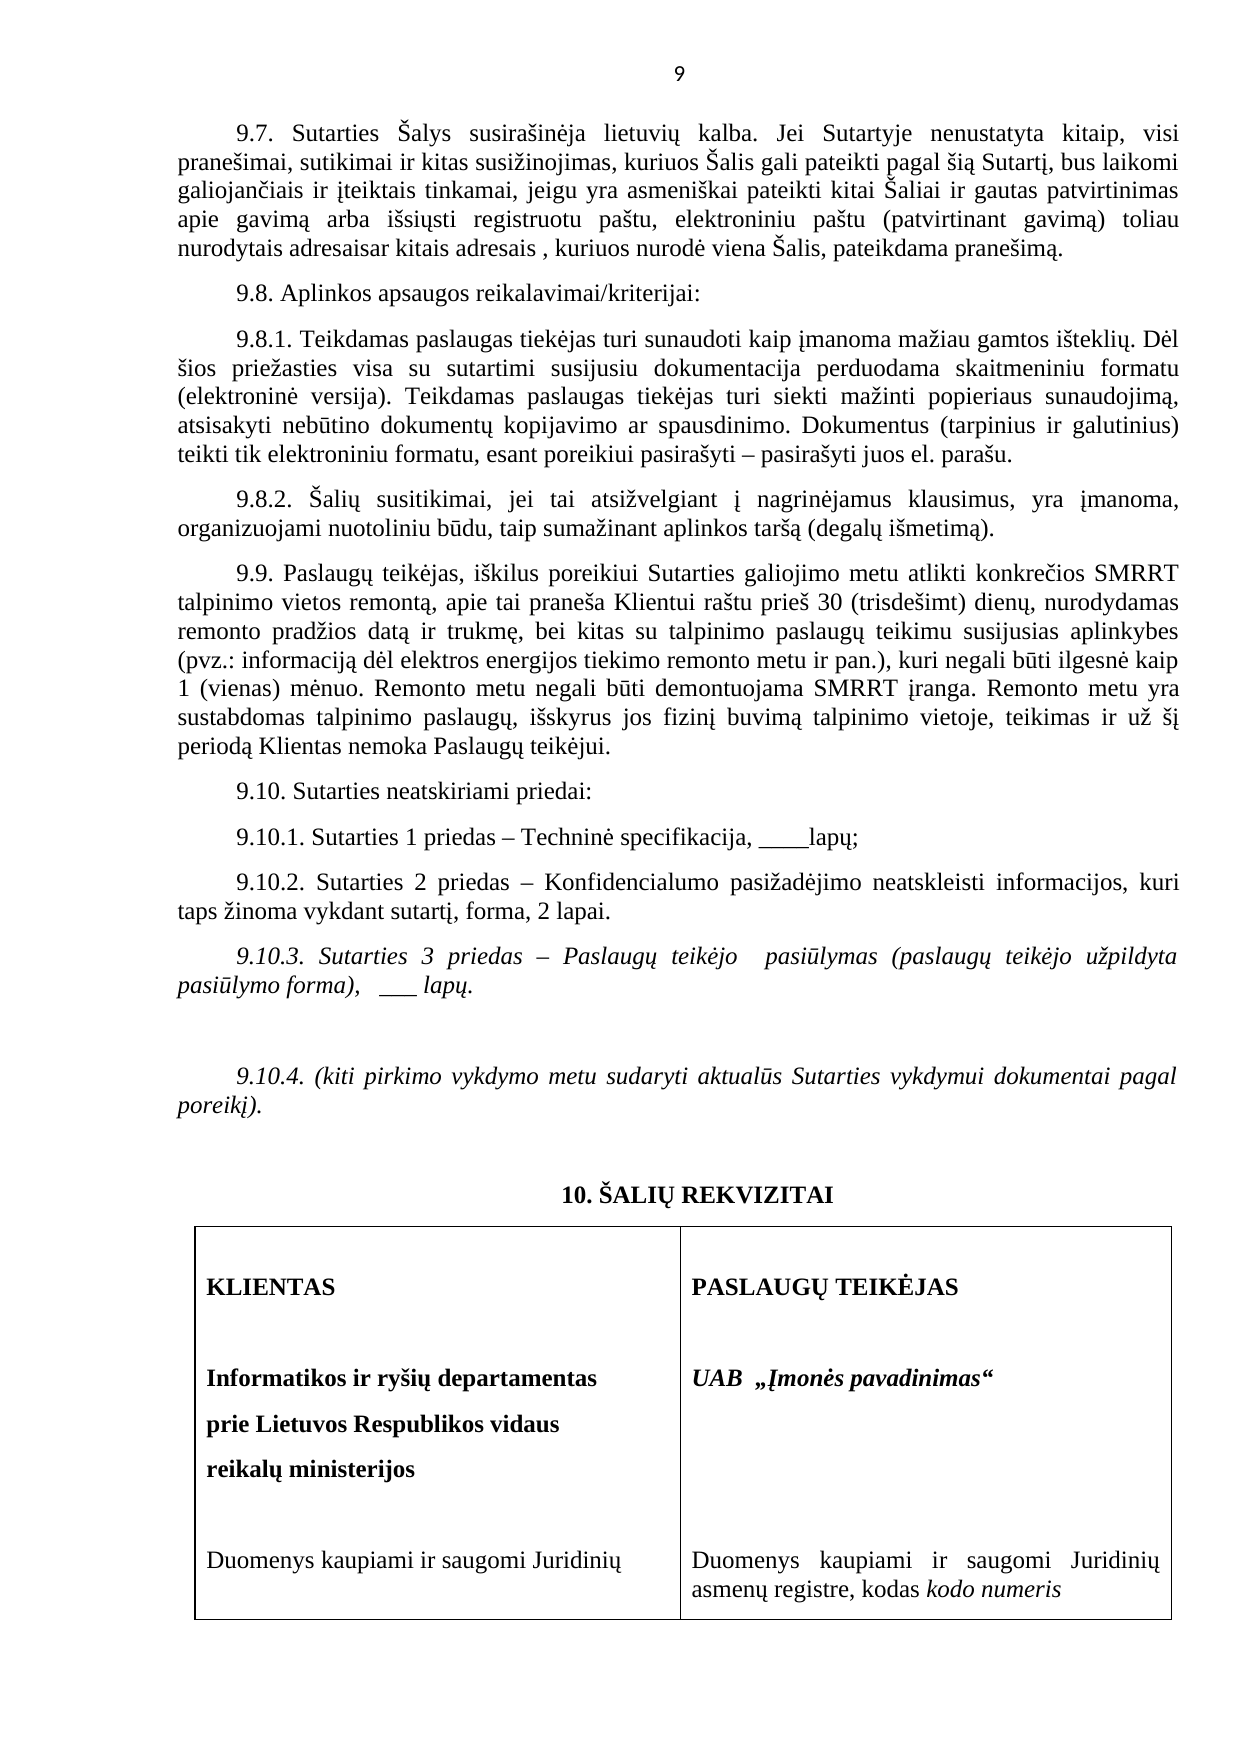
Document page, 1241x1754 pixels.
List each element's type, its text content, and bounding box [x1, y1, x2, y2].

text 9.7. Sutarties Šalys susirašinėja lietuvių kalba. Jei Sutartyje nenustatyta kitaip, visi pranešimai, sutikimai ir kitas susižinojimas, kuriuos Šalis gali pateikti pagal šią Sutartį, bus laikomi galiojančiais ir įteiktais tinkamai, jeigu yra asmeniškai pateikti kitai Šaliai ir gautas patvirtinimas apie gavimą arba išsiųsti registruotu paštu, elektroniniu paštu (patvirtinant gavimą) toliau nurodytais adresaisar kitais adresais , kuriuos nurodė viena Šalis, pateikdama pranešimą. [177, 118, 1180, 262]
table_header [681, 1227, 1171, 1619]
text 9.10.3. Sutarties 3 priedas – Paslaugų teikėjo pasiūlymas (paslaugų teikėjo užpildyta pasiūlymo forma), ___ lapų. [177, 941, 1180, 999]
text 9.9. Paslaugų teikėjas, iškilus poreikiui Sutarties galiojimo metu atlikti konkrečios SMRRT talpinimo vietos remontą, apie tai praneša Klientui raštu prieš 30 (trisdešimt) dienų, nurodydamas remonto pradžios datą ir trukmę, bei kitas su talpinimo paslaugų teikimu susijusias aplinkybes (pvz.: informaciją dėl elektros energijos tiekimo remonto metu ir pan.), kuri negali būti ilgesnė kaip 1 (vienas) mėnuo. Remonto metu negali būti demontuojama SMRRT įranga. Remonto metu yra sustabdomas talpinimo paslaugų, išskyrus jos fizinį buvimą talpinimo vietoje, teikimas ir už šį periodą Klientas nemoka Paslaugų teikėjui. [177, 558, 1180, 760]
text 9.10. Sutarties neatskiriami priedai: [177, 776, 1180, 805]
text 10. ŠALIŲ REKVIZITAI [215, 1181, 1180, 1209]
text 9.10.1. Sutarties 1 priedas – Techninė specifikacija, ____lapų; [177, 822, 1180, 851]
text 9.8.2. Šalių susitikimai, jei tai atsižvelgiant į nagrinėjamus klausimus, yra įmanoma, organizuojami nuotoliniu būdu, taip sumažinant aplinkos taršą (degalų išmetimą). [177, 484, 1180, 542]
text 9.8.1. Teikdamas paslaugas tiekėjas turi sunaudoti kaip įmanoma mažiau gamtos išteklių. Dėl šios priežasties visa su sutartimi susijusiu dokumentacija perduodama skaitmeniniu formatu (elektroninė versija). Teikdamas paslaugas tiekėjas turi siekti mažinti popieriaus sunaudojimą, atsisakyti nebūtino dokumentų kopijavimo ar spausdinimo. Dokumentus (tarpinius ir galutinius) teikti tik elektroniniu formatu, esant poreikiui pasirašyti – pasirašyti juos el. parašu. [177, 324, 1180, 468]
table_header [196, 1227, 680, 1619]
text 9.10.4. (kiti pirkimo vykdymo metu sudaryti aktualūs Sutarties vykdymui dokumentai pagal poreikį). [177, 1061, 1180, 1118]
text 9.8. Aplinkos apsaugos reikalavimai/kriterijai: [177, 278, 1180, 307]
text 9.10.2. Sutarties 2 priedas – Konfidencialumo pasižadėjimo neatskleisti informacijos, kuri taps žinoma vykdant sutartį, forma, 2 lapai. [177, 867, 1180, 925]
